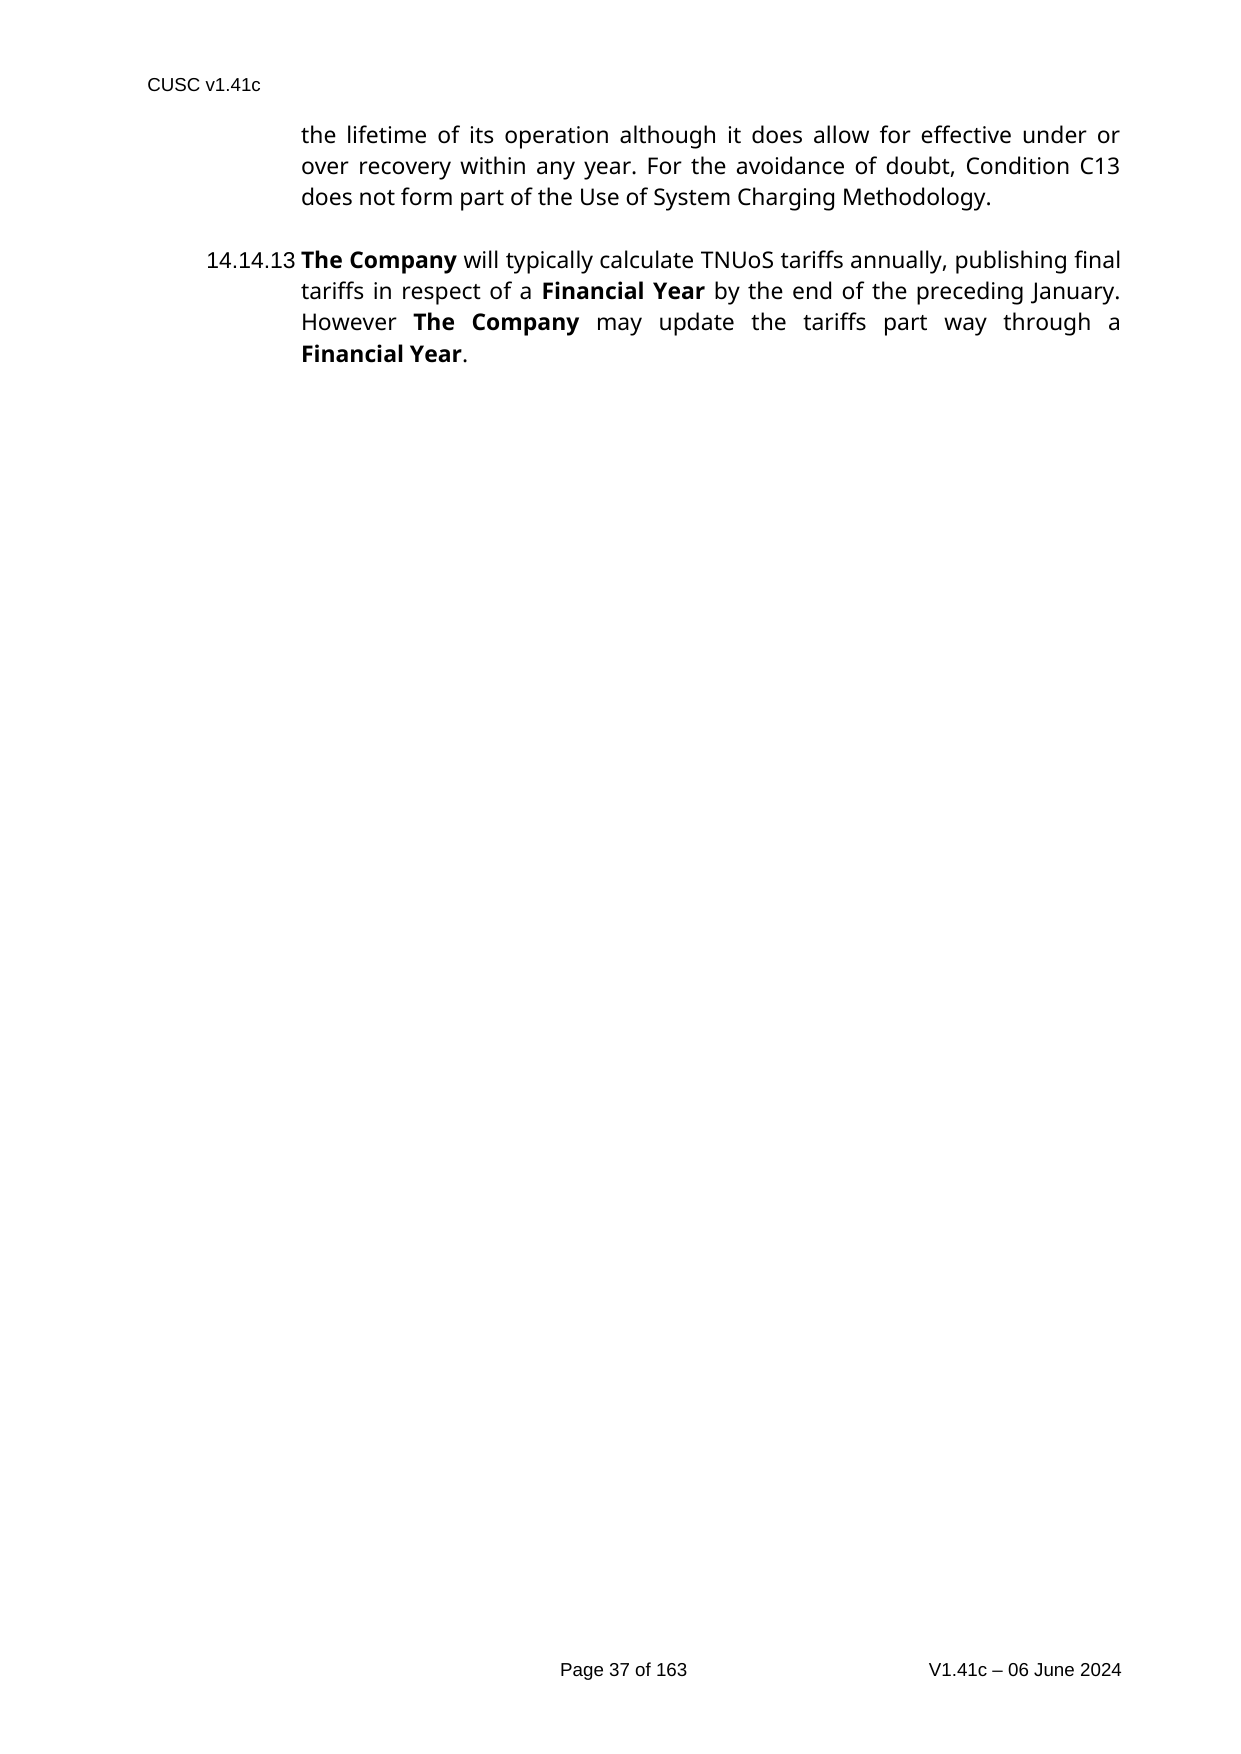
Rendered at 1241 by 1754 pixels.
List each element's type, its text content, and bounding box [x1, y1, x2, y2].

list The Company will typically calculate TNUoS tariffs annually, publishing final tariffs in respect of a Financial Year by the end of the preceding January. However The Company may update the tariffs part way through a Financial Year. [206, 244, 1121, 369]
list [206, 119, 1121, 212]
